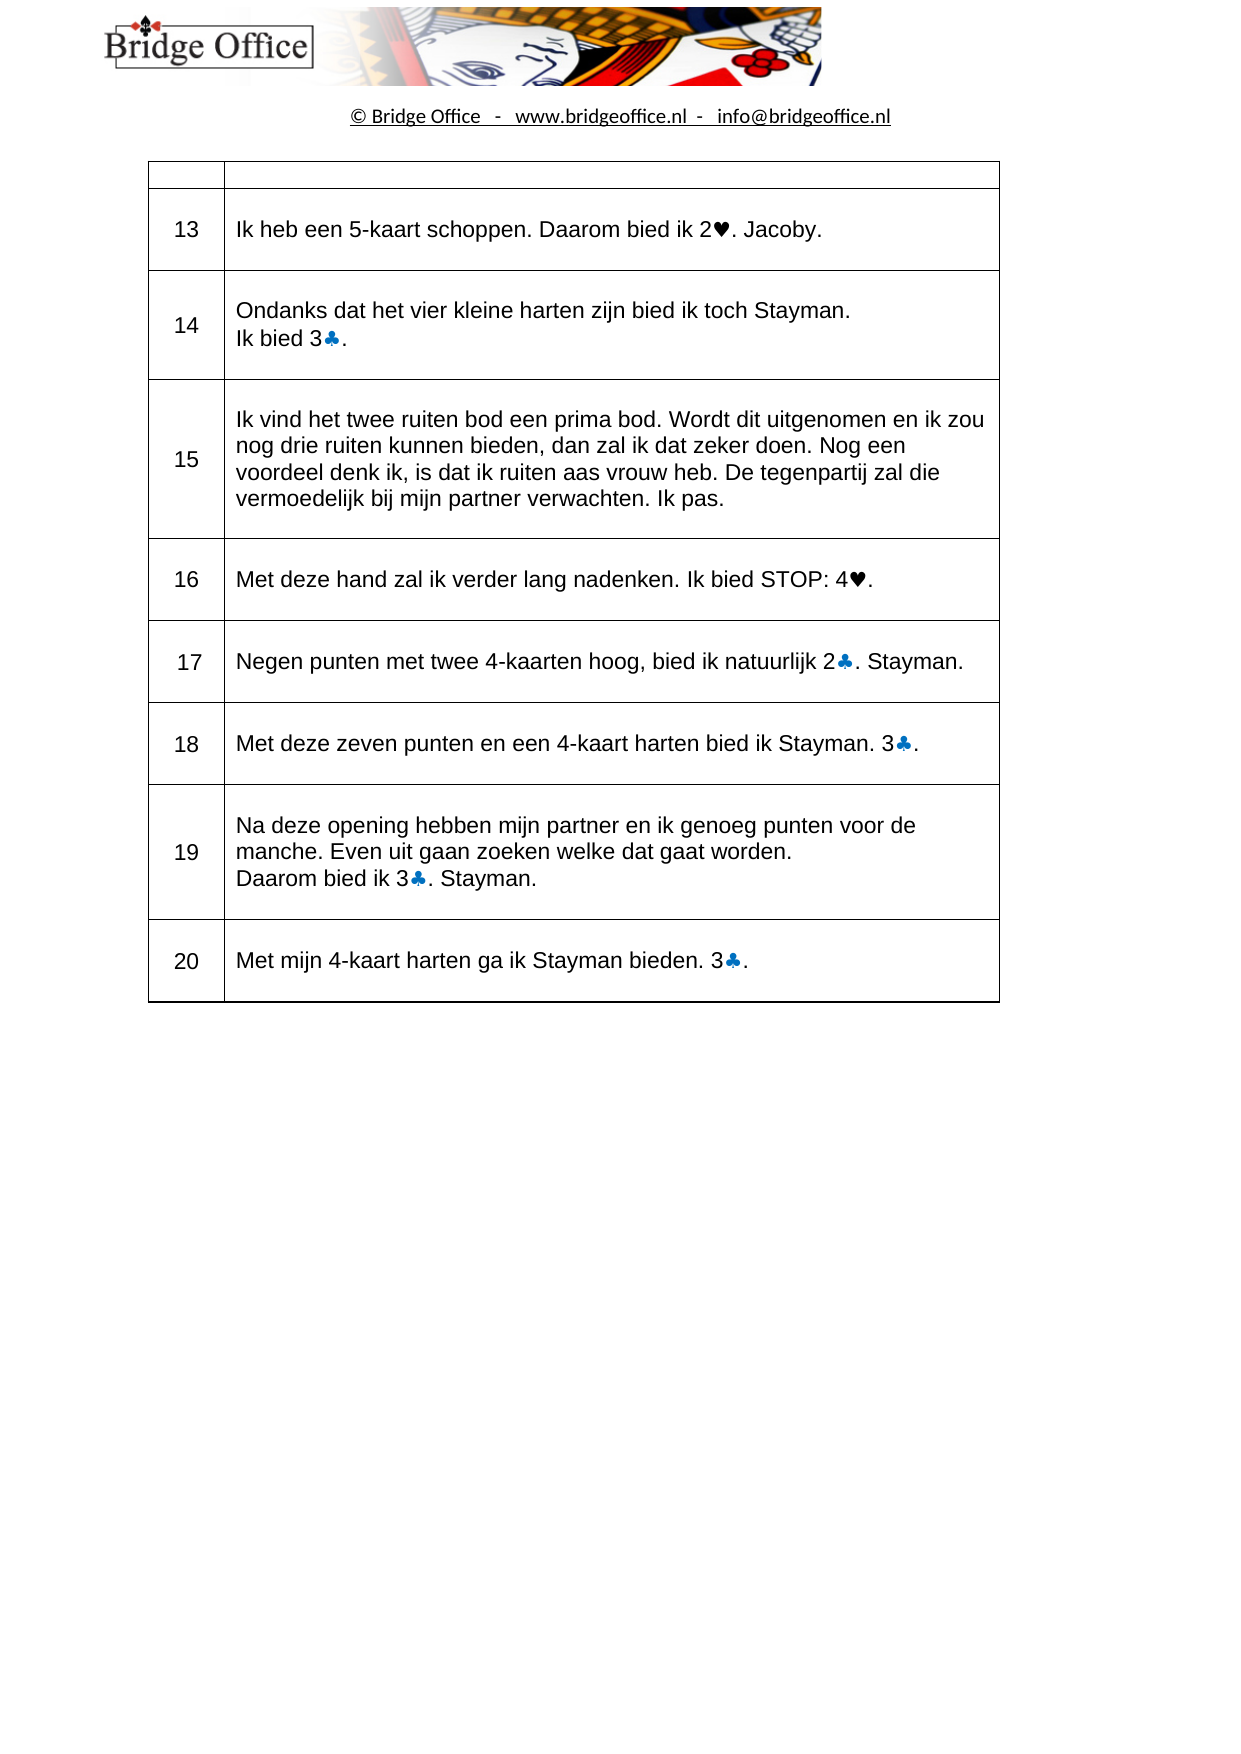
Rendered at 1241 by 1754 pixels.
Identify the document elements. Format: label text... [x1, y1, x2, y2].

table_cell Met deze hand zal ik verder lang nadenken. Ik bied STOP: 4. [225, 539, 999, 620]
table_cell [225, 162, 999, 188]
table_cell 15 [149, 380, 224, 538]
table_cell 13 [149, 189, 224, 270]
table_cell Na deze opening hebben mijn partner en ik genoeg punten voor de manche. Even uit gaan zoeken welke dat gaat worden. Daarom bied ik 3. Stayman. [225, 785, 999, 919]
table_cell 16 [149, 539, 224, 620]
table_cell Ik heb een 5-kaart schoppen. Daarom bied ik 2. Jacoby. [225, 189, 999, 270]
table_cell Ik vind het twee ruiten bod een prima bod. Wordt dit uitgenomen en ik zou nog drie ruiten kunnen bieden, dan zal ik dat zeker doen. Nog een voordeel denk ik, is dat ik ruiten aas vrouw heb. De tegenpartij zal die vermoedelijk bij mijn partner verwachten. Ik pas. [225, 380, 999, 538]
table_cell 18 [149, 703, 224, 784]
table_cell Negen punten met twee 4-kaarten hoog, bied ik natuurlijk 2. Stayman. [225, 621, 999, 702]
table_cell 12 [149, 162, 224, 188]
picture [77, 7, 821, 85]
table_cell Ondanks dat het vier kleine harten zijn bied ik toch Stayman. Ik bied 3. [225, 271, 999, 379]
table_cell 14 [149, 271, 224, 379]
table_cell 19 [149, 785, 224, 919]
table_cell 17 [149, 621, 224, 702]
table_cell Met mijn 4-kaart harten ga ik Stayman bieden. 3. [225, 920, 999, 1001]
table_cell 20 [149, 920, 224, 1001]
table_cell Met deze zeven punten en een 4-kaart harten bied ik Stayman. 3. [225, 703, 999, 784]
